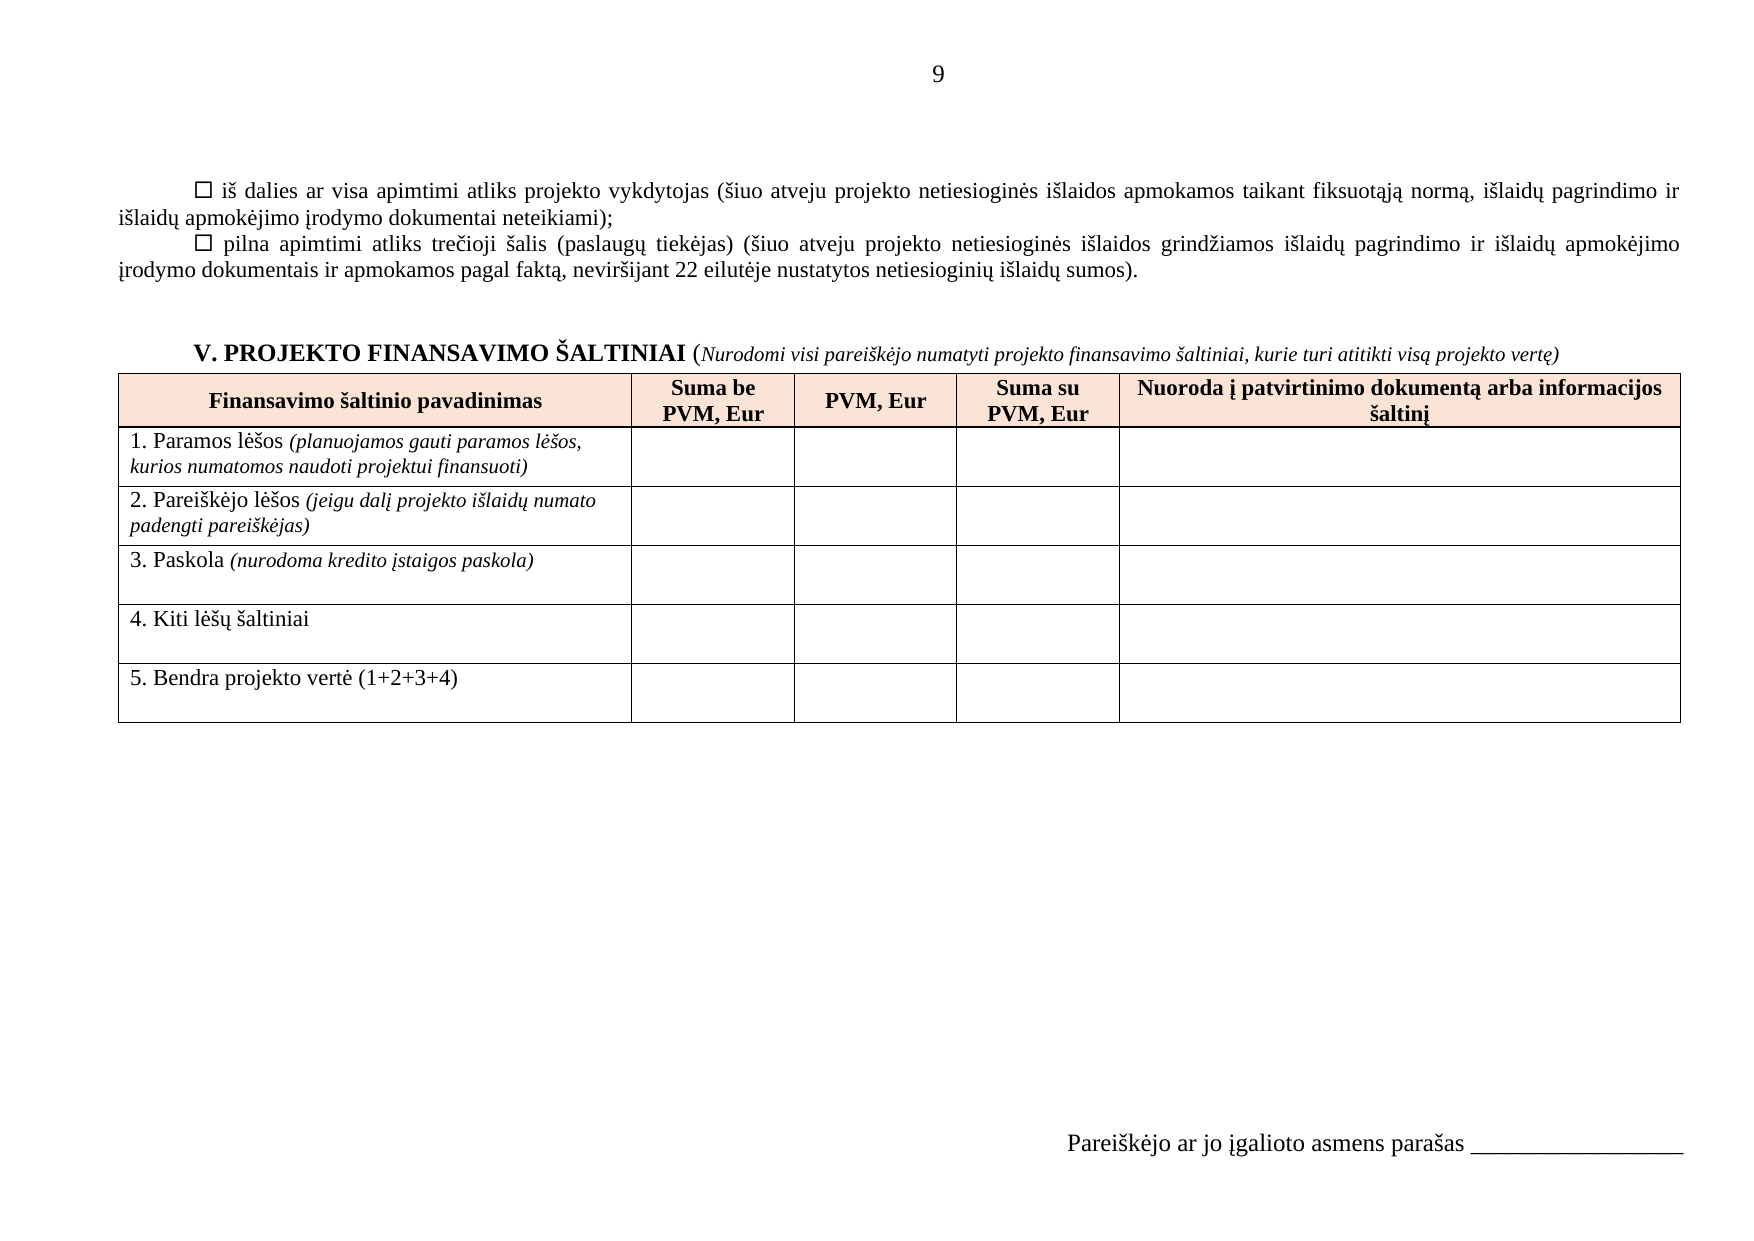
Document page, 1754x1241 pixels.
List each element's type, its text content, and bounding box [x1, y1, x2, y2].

table_cell [957, 487, 1119, 544]
table_cell [795, 664, 956, 722]
table_cell [1120, 428, 1680, 486]
table_cell [632, 487, 794, 544]
table_header Suma su PVM, Eur [957, 374, 1119, 426]
table_cell [957, 664, 1119, 722]
table_cell 5. Bendra projekto vertė (1+2+3+4) [119, 664, 631, 722]
text V. PROJEKTO FINANSAVIMO ŠALTINIAI (Nurodomi visi pareiškėjo numatyti projekto finansavimo šaltiniai, kurie turi atitikti visą projekto vertę) [118, 338, 1683, 366]
table_cell [632, 546, 794, 604]
table_cell 3. Paskola (nurodoma kredito įstaigos paskola) [119, 546, 631, 604]
table_cell [632, 664, 794, 722]
table_header PVM, Eur [795, 374, 956, 426]
table_cell [632, 428, 794, 486]
table_cell 4. Kiti lėšų šaltiniai [119, 605, 631, 663]
table_cell [1120, 546, 1680, 604]
table_cell [957, 546, 1119, 604]
table_header Finansavimo šaltinio pavadinimas [119, 374, 631, 426]
table_cell 2. Pareiškėjo lėšos (jeigu dalį projekto išlaidų numato padengti pareiškėjas) [119, 487, 631, 544]
table_header Nuoroda į patvirtinimo dokumentą arba informacijos šaltinį [1120, 374, 1680, 426]
table_cell 1. Paramos lėšos (planuojamos gauti paramos lėšos, kurios numatomos naudoti projektui finansuoti) [119, 428, 631, 486]
text iš dalies ar visa apimtimi atliks projekto vykdytojas (šiuo atveju projekto netiesioginės išlaidos apmokamos taikant fiksuotąją normą, išlaidų pagrindimo ir išlaidų apmokėjimo įrodymo dokumentai neteikiami); [118, 177, 1683, 230]
table_cell [795, 605, 956, 663]
table_cell [1120, 605, 1680, 663]
table_header Suma be PVM, Eur [632, 374, 794, 426]
table_cell [957, 605, 1119, 663]
table_cell [795, 428, 956, 486]
table_cell [795, 487, 956, 544]
table_cell [1120, 664, 1680, 722]
table_cell [632, 605, 794, 663]
table_cell [957, 428, 1119, 486]
text pilna apimtimi atliks trečioji šalis (paslaugų tiekėjas) (šiuo atveju projekto netiesioginės išlaidos grindžiamos išlaidų pagrindimo ir išlaidų apmokėjimo įrodymo dokumentais ir apmokamos pagal faktą, neviršijant 22 eilutėje nustatytos netiesioginių išlaidų sumos). [118, 230, 1683, 283]
table_cell [795, 546, 956, 604]
table_cell [1120, 487, 1680, 544]
